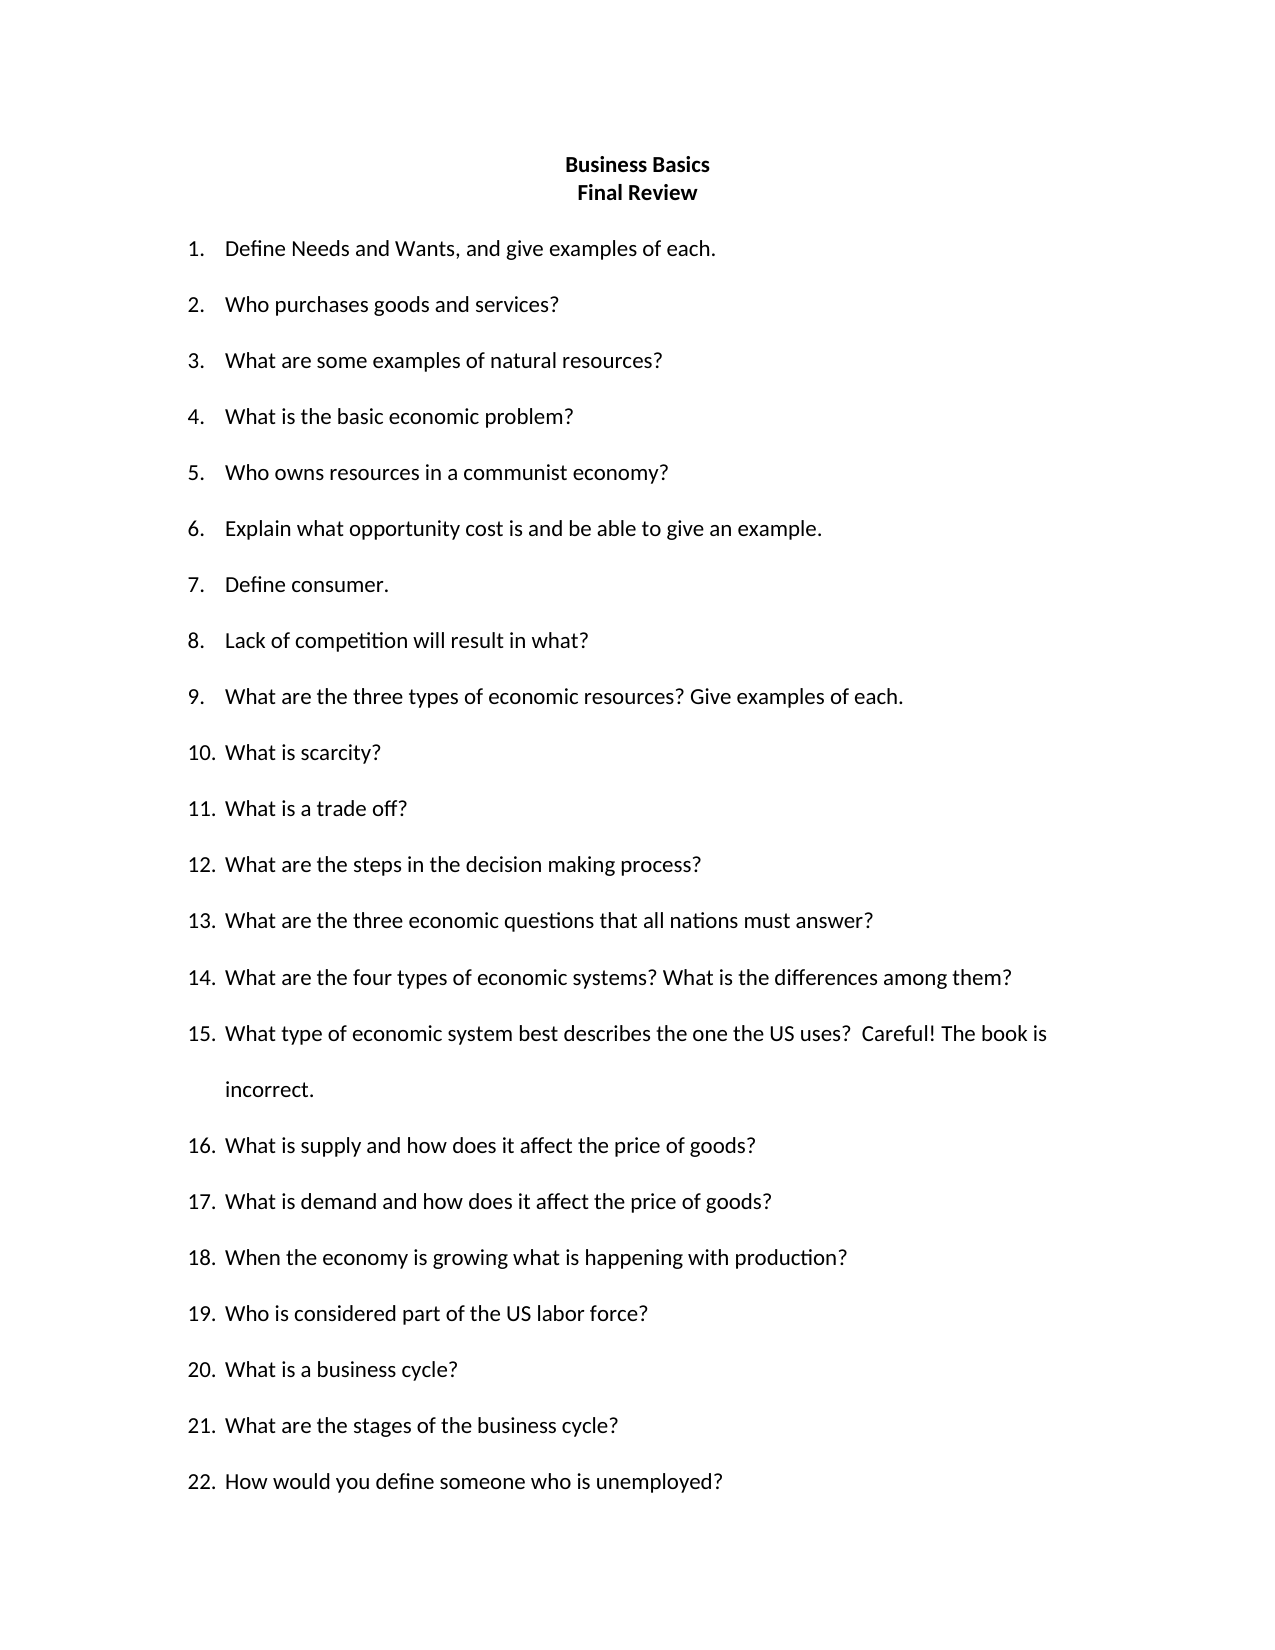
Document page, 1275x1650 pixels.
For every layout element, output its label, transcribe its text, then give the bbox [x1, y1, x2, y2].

list What are the three economic questions that all nations must answer? [187, 907, 1125, 934]
list What are the stages of the business cycle? [187, 1411, 1125, 1439]
list Define consumer. [187, 570, 1125, 598]
list Define Needs and Wants, and give examples of each. [187, 234, 1125, 262]
list Who is considered part of the US labor force? [187, 1299, 1125, 1327]
list What are the four types of economic systems? What is the differences among them? [187, 963, 1125, 991]
list Who purchases goods and services? [187, 290, 1125, 318]
list How would you define someone who is unemployed? [187, 1467, 1125, 1495]
list What is a trade off? [187, 794, 1125, 822]
list What is scarcity? [187, 738, 1125, 766]
list When the economy is growing what is happening with production? [187, 1243, 1125, 1271]
list What are the steps in the decision making process? [187, 851, 1125, 878]
text Final Review [150, 178, 1125, 206]
text Business Basics [150, 150, 1125, 178]
list What is a business cycle? [187, 1355, 1125, 1383]
list What are the three types of economic resources? Give examples of each. [187, 682, 1125, 710]
list Explain what opportunity cost is and be able to give an example. [187, 514, 1125, 542]
list Lack of competition will result in what? [187, 626, 1125, 654]
list What is supply and how does it affect the price of goods? [187, 1131, 1125, 1159]
list What is demand and how does it affect the price of goods? [187, 1187, 1125, 1215]
list What type of economic system best describes the one the US uses? Careful! The book is incorrect. [187, 1019, 1125, 1103]
list What are some examples of natural resources? [187, 346, 1125, 374]
list What is the basic economic problem? [187, 402, 1125, 430]
list Who owns resources in a communist economy? [187, 458, 1125, 486]
